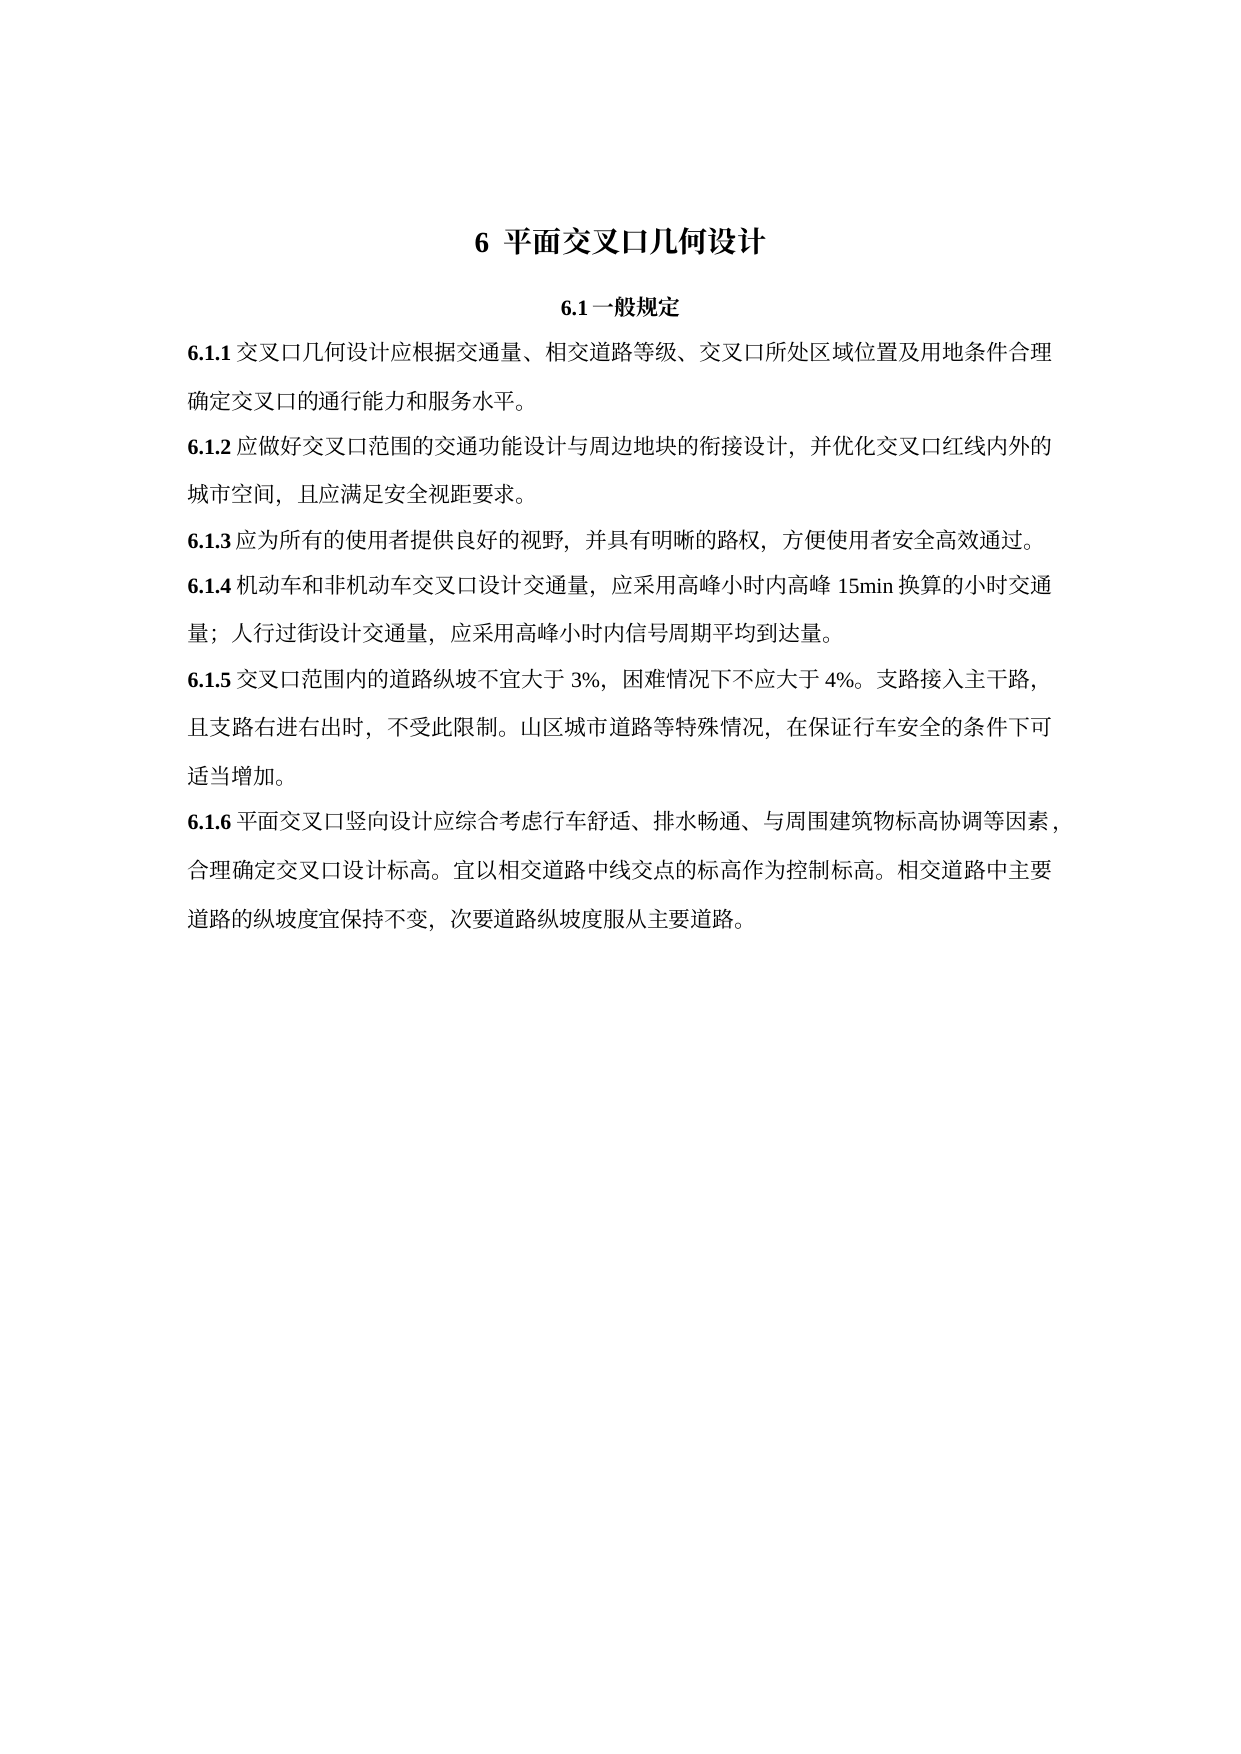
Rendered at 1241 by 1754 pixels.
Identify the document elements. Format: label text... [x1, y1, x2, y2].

text 6.1.1交叉口几何设计应根据交通量、相交道路等级、交叉口所处区域位置及用地条件合理确定交叉口的通行能力和服务水平。 [187, 336, 1053, 417]
subtitle 6 平面交叉口几何设计 [187, 209, 1053, 274]
text 6.1一般规定 [187, 291, 1053, 324]
text 6.1.3应为所有的使用者提供良好的视野，并具有明晰的路权，方便使用者安全高效通过。 [187, 524, 1053, 556]
text 6.1.4机动车和非机动车交叉口设计交通量，应采用高峰小时内高峰15min换算的小时交通量；人行过街设计交通量，应采用高峰小时内信号周期平均到达量。 [187, 569, 1053, 650]
text 6.1.6平面交叉口竖向设计应综合考虑行车舒适、排水畅通、与周围建筑物标高协调等因素，合理确定交叉口设计标高。宜以相交道路中线交点的标高作为控制标高。相交道路中主要道路的纵坡度宜保持不变，次要道路纵坡度服从主要道路。 [187, 806, 1053, 936]
text 6.1.2应做好交叉口范围的交通功能设计与周边地块的衔接设计，并优化交叉口红线内外的城市空间，且应满足安全视距要求。 [187, 430, 1053, 511]
text 6.1.5交叉口范围内的道路纵坡不宜大于3%，困难情况下不应大于4%。支路接入主干路，且支路右进右出时，不受此限制。山区城市道路等特殊情况，在保证行车安全的条件下可适当增加。 [187, 663, 1053, 793]
